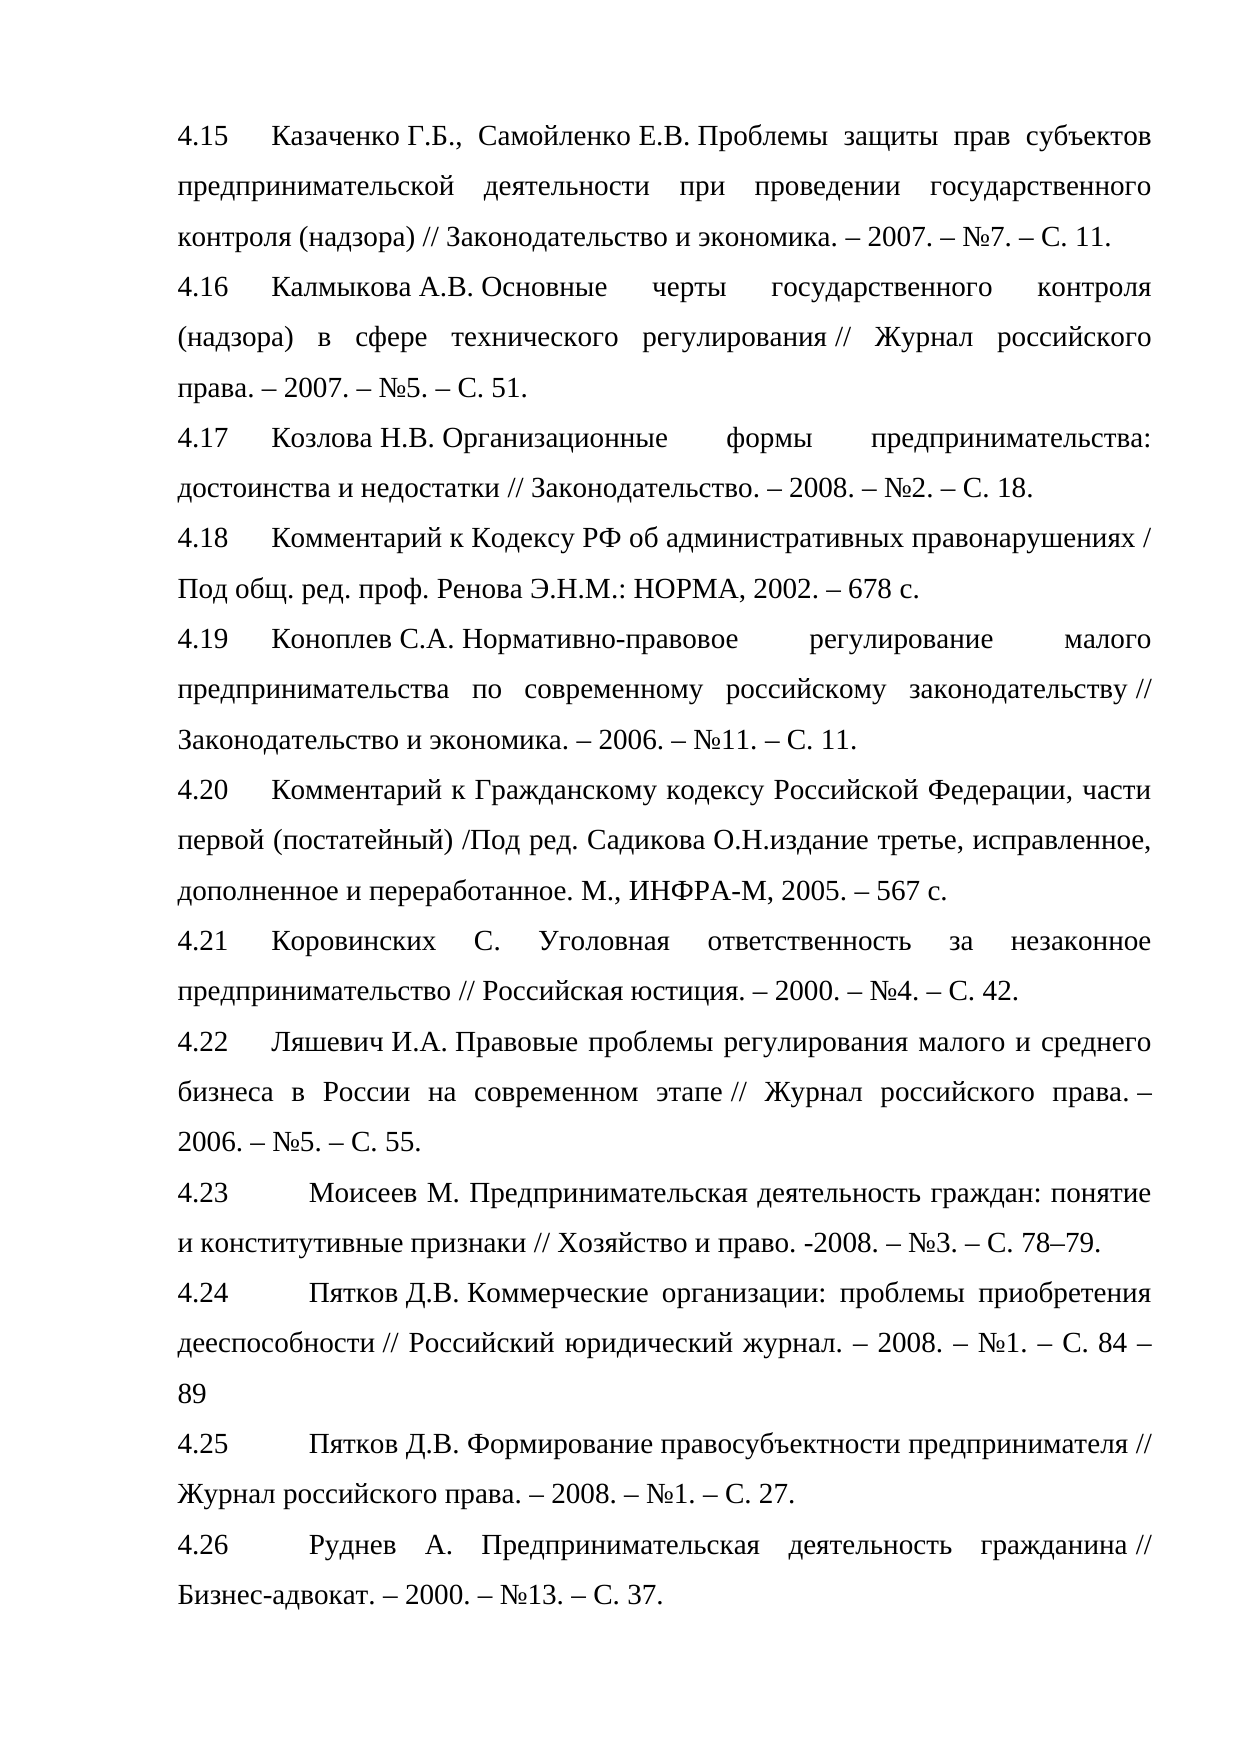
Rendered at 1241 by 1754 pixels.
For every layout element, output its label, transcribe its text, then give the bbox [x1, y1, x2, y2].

list Комментарий к Кодексу РФ об административных правонарушениях / Под общ. ред. проф. Ренова Э.Н.М.: НОРМА, 2002. – 678 с. [177, 521, 1152, 604]
list Комментарий к Гражданскому кодексу Российской Федерации, части первой (постатейный) /Под ред. Садикова О.Н.издание третье, исправленное, дополненное и переработанное. М., ИНФРА-М, 2005. – 567 с. [177, 772, 1152, 906]
list Казаченко Г.Б., Самойленко Е.В. Проблемы защиты прав субъектов предпринимательской деятельности при проведении государственного контроля (надзора) // Законодательство и экономика. – 2007. – №7. – С. 11. [177, 118, 1152, 252]
list Ляшевич И.А. Правовые проблемы регулирования малого и среднего бизнеса в России на современном этапе // Журнал российского права. – 2006. – №5. – С. 55. [177, 1024, 1152, 1158]
list Коноплев С.А. Нормативно-правовое регулирование малого предпринимательства по современному российскому законодательству // Законодательство и экономика. – 2006. – №11. – С. 11. [177, 621, 1152, 755]
list Пятков Д.В. Коммерческие организации: проблемы приобретения дееспособности // Российский юридический журнал. – 2008. – №1. – С. 84 – 89 [177, 1275, 1152, 1409]
list Калмыкова А.В. Основные черты государственного контроля (надзора) в сфере технического регулирования // Журнал российского права. – 2007. – №5. – С. 51. [177, 269, 1152, 403]
list Козлова Н.В. Организационные формы предпринимательства: достоинства и недостатки // Законодательство. – 2008. – №2. – С. 18. [177, 420, 1152, 504]
list Пятков Д.В. Формирование правосубъектности предпринимателя // Журнал российского права. – 2008. – №1. – С. 27. [177, 1426, 1152, 1510]
list Руднев А. Предпринимательская деятельность гражданина // Бизнес-адвокат. – 2000. – №13. – С. 37. [177, 1527, 1152, 1611]
list Коровинских С. Уголовная ответственность за незаконное предпринимательство // Российская юстиция. – 2000. – №4. – С. 42. [177, 923, 1152, 1007]
list Моисеев М. Предпринимательская деятельность граждан: понятие и конститутивные признаки // Хозяйство и право. -2008. – №3. – С. 78–79. [177, 1175, 1152, 1258]
